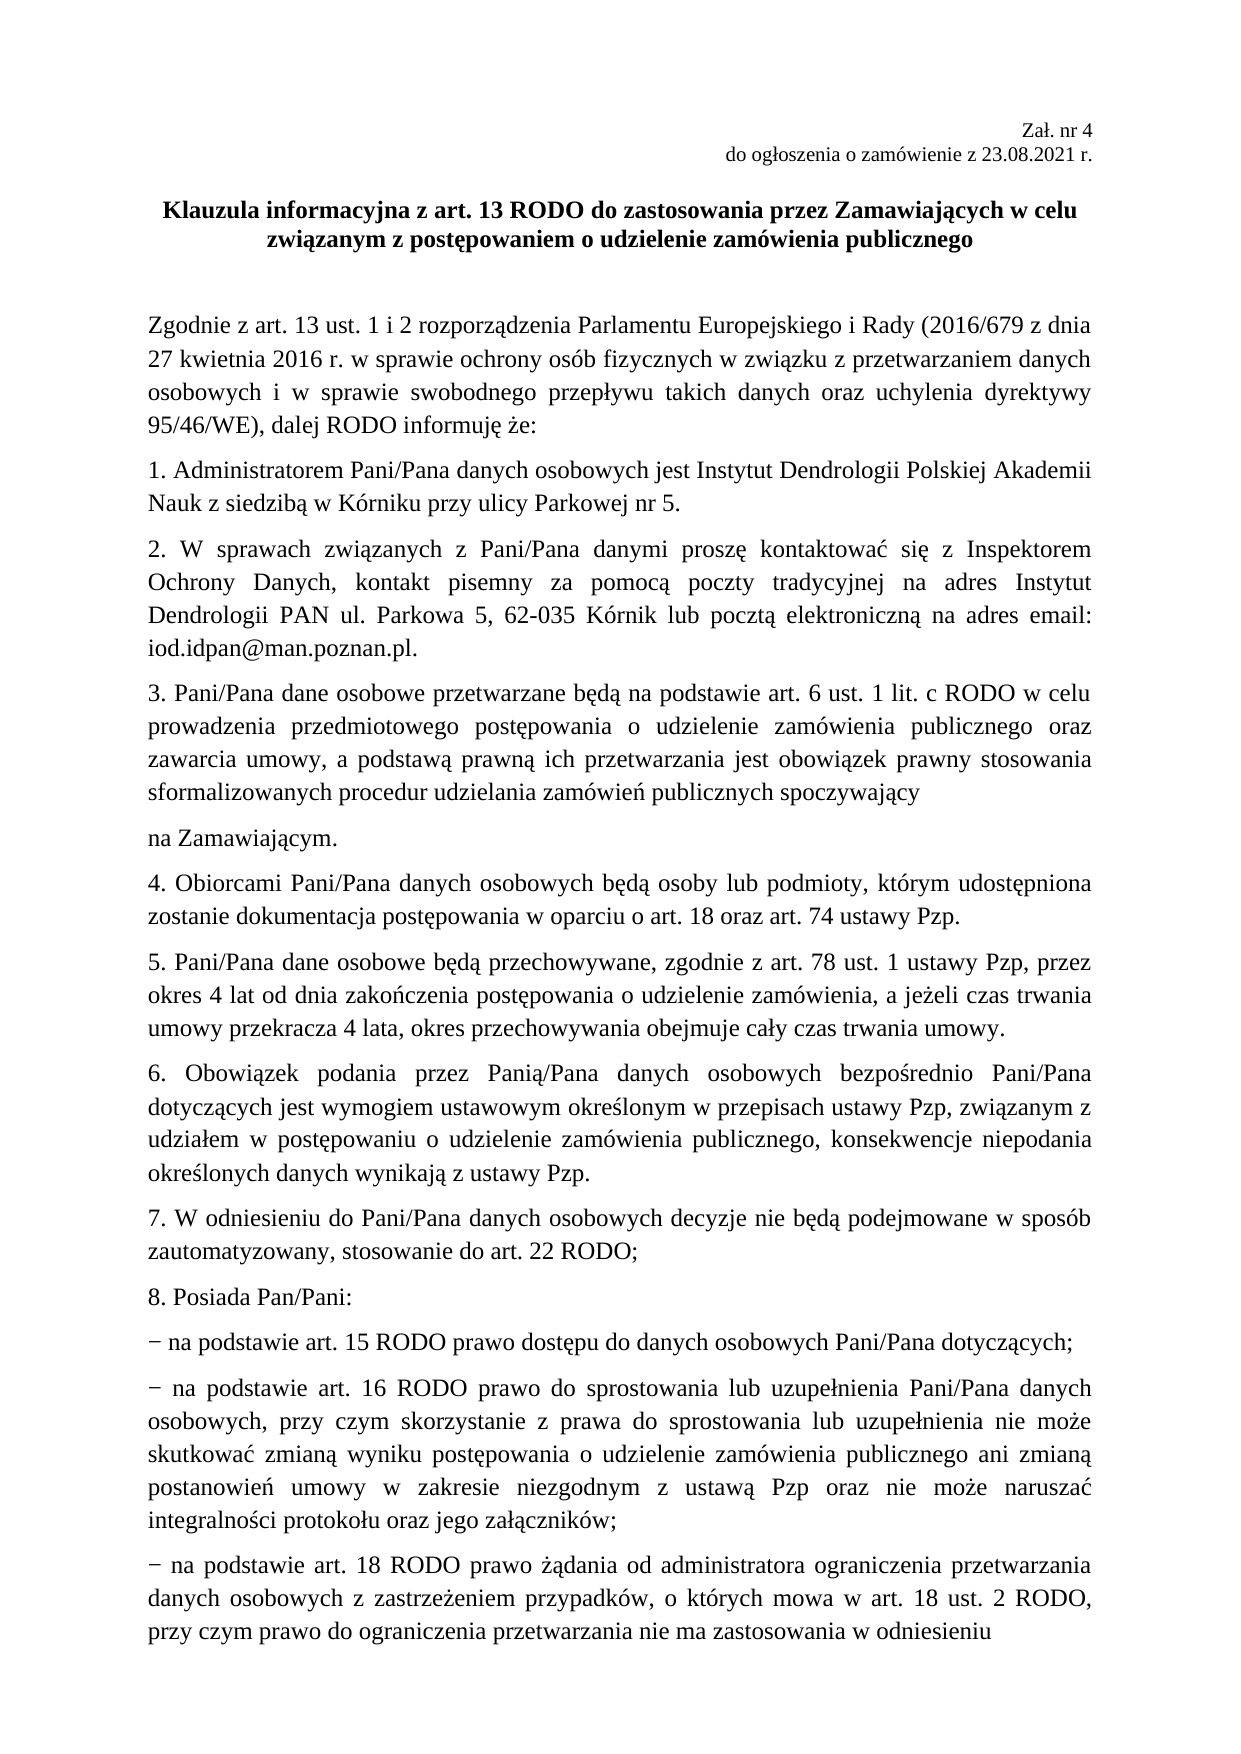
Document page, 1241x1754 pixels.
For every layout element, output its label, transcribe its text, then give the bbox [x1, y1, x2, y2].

text − na podstawie art. 16 RODO prawo do sprostowania lub uzupełnienia Pani/Pana danych osobowych, przy czym skorzystanie z prawa do sprostowania lub uzupełnienia nie może skutkować zmianą wyniku postępowania o udzielenie zamówienia publicznego ani zmianą postanowień umowy w zakresie niezgodnym z ustawą Pzp oraz nie może naruszać integralności protokołu oraz jego załączników; [148, 1373, 1093, 1533]
text 2. W sprawach związanych z Pani/Pana danymi proszę kontaktować się z Inspektorem Ochrony Danych, kontakt pisemny za pomocą poczty tradycyjnej na adres Instytut Dendrologii PAN ul. Parkowa 5, 62-035 Kórnik lub pocztą elektroniczną na adres email: iod.idpan@man.poznan.pl. [148, 534, 1093, 662]
text na Zamawiającym. [148, 823, 1093, 852]
text Zgodnie z art. 13 ust. 1 i 2 rozporządzenia Parlamentu Europejskiego i Rady (2016/679 z dnia 27 kwietnia 2016 r. w sprawie ochrony osób fizycznych w związku z przetwarzaniem danych osobowych i w sprawie swobodnego przepływu takich danych oraz uchylenia dyrektywy 95/46/WE), dalej RODO informuję że: [148, 311, 1093, 438]
text do ogłoszenia o zamówienie z 23.08.2021 r. [221, 142, 1093, 166]
text − na podstawie art. 18 RODO prawo żądania od administratora ograniczenia przetwarzania danych osobowych z zastrzeżeniem przypadków, o których mowa w art. 18 ust. 2 RODO, przy czym prawo do ograniczenia przetwarzania nie ma zastosowania w odniesieniu [148, 1550, 1093, 1645]
text 4. Obiorcami Pani/Pana danych osobowych będą osoby lub podmioty, którym udostępniona zostanie dokumentacja postępowania w oparciu o art. 18 oraz art. 74 ustawy Pzp. [148, 868, 1093, 930]
text 7. W odniesieniu do Pani/Pana danych osobowych decyzje nie będą podejmowane w sposób zautomatyzowany, stosowanie do art. 22 RODO; [148, 1203, 1093, 1265]
text Zał. nr 4 [959, 118, 1093, 142]
text 8. Posiada Pan/Pani: [148, 1282, 1093, 1310]
text Klauzula informacyjna z art. 13 RODO do zastosowania przez Zamawiających w celu związanym z postępowaniem o udzielenie zamówienia publicznego [148, 195, 1093, 253]
text 3. Pani/Pana dane osobowe przetwarzane będą na podstawie art. 6 ust. 1 lit. c RODO w celu prowadzenia przedmiotowego postępowania o udzielenie zamówienia publicznego oraz zawarcia umowy, a podstawą prawną ich przetwarzania jest obowiązek prawny stosowania sformalizowanych procedur udzielania zamówień publicznych spoczywający [148, 678, 1093, 806]
text 5. Pani/Pana dane osobowe będą przechowywane, zgodnie z art. 78 ust. 1 ustawy Pzp, przez okres 4 lat od dnia zakończenia postępowania o udzielenie zamówienia, a jeżeli czas trwania umowy przekracza 4 lata, okres przechowywania obejmuje cały czas trwania umowy. [148, 947, 1093, 1042]
text − na podstawie art. 15 RODO prawo dostępu do danych osobowych Pani/Pana dotyczących; [148, 1327, 1093, 1356]
text 1. Administratorem Pani/Pana danych osobowych jest Instytut Dendrologii Polskiej Akademii Nauk z siedzibą w Kórniku przy ulicy Parkowej nr 5. [148, 455, 1093, 517]
text 6. Obowiązek podania przez Panią/Pana danych osobowych bezpośrednio Pani/Pana dotyczących jest wymogiem ustawowym określonym w przepisach ustawy Pzp, związanym z udziałem w postępowaniu o udzielenie zamówienia publicznego, konsekwencje niepodania określonych danych wynikają z ustawy Pzp. [148, 1058, 1093, 1186]
